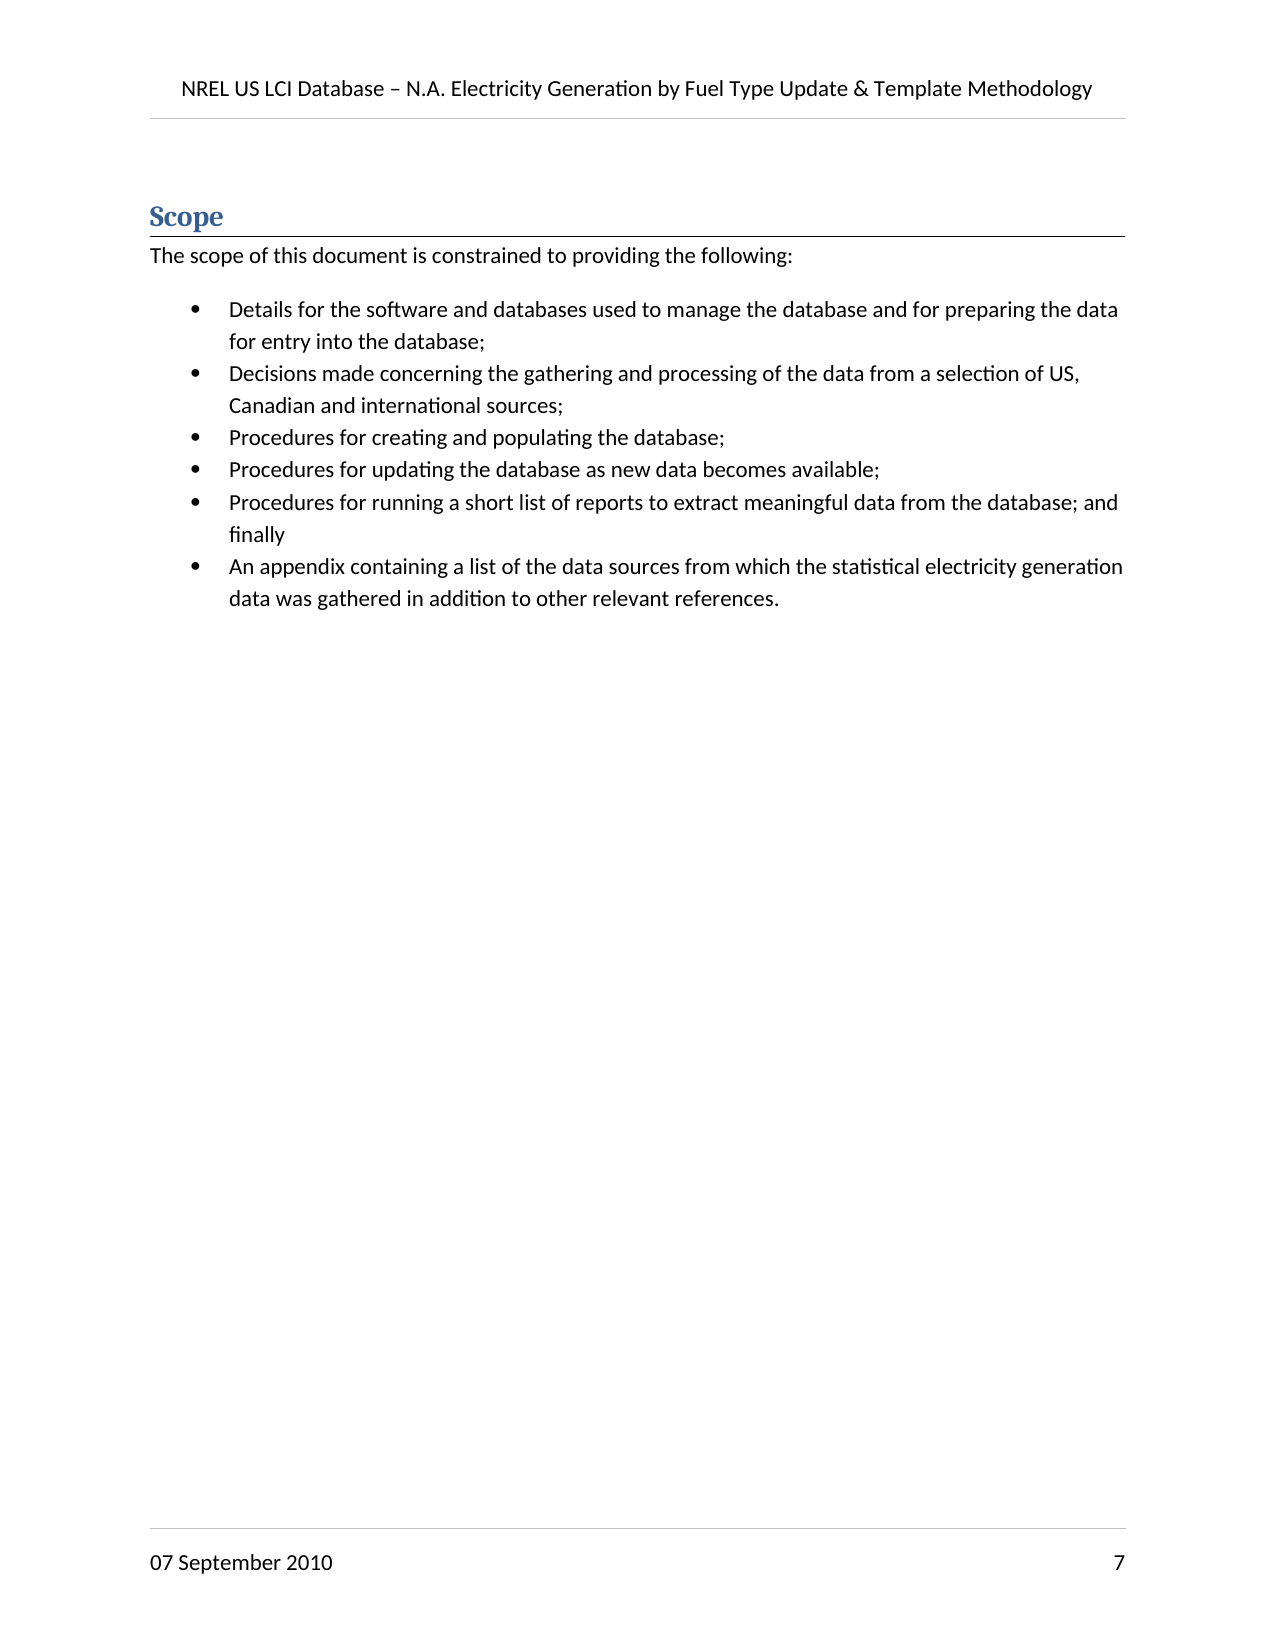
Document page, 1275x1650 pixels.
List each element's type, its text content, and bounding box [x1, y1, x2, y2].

list Decisions made concerning the gathering and processing of the data from a selection of US, Canadian and international sources; [191, 359, 1125, 419]
subtitle Scope [150, 200, 1125, 236]
list Details for the software and databases used to manage the database and for preparing the data for entry into the database; [191, 295, 1125, 355]
text The scope of this document is constrained to providing the following: [150, 242, 1125, 270]
list An appendix containing a list of the data sources from which the statistical electricity generation data was gathered in addition to other relevant references. [191, 552, 1125, 612]
list Procedures for running a short list of reports to extract meaningful data from the database; and finally [191, 488, 1125, 548]
list Procedures for creating and populating the database; [191, 423, 1125, 451]
list Procedures for updating the database as new data becomes available; [191, 456, 1125, 484]
